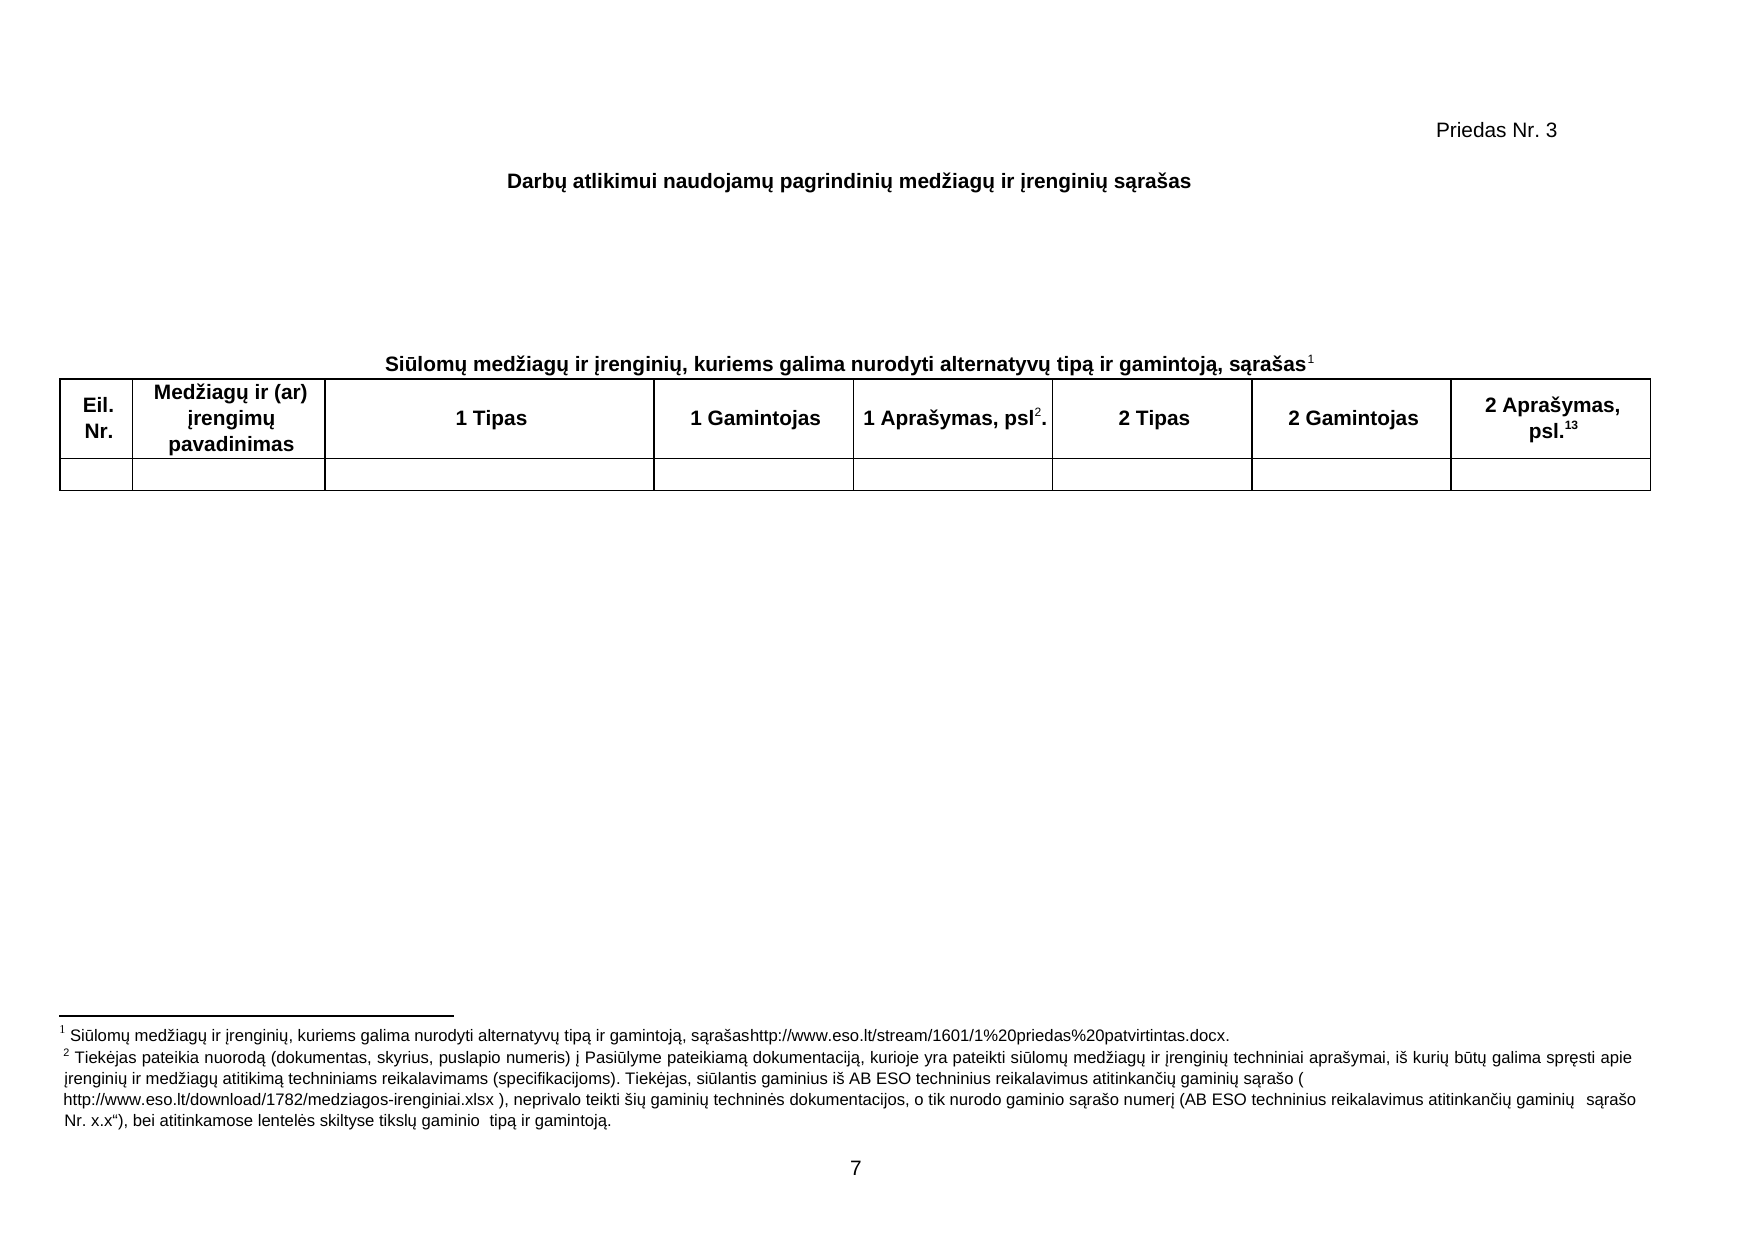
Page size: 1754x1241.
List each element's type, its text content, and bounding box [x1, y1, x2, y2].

table_header Medžiagų ir (ar) įrengimų pavadinimas [133, 380, 324, 457]
table_header 1 Aprašymas, psl. [854, 380, 1052, 457]
table_cell [655, 459, 853, 489]
text Siūlomų medžiagų ir įrenginių, kuriems galima nurodyti alternatyvų tipą ir gamintoją, sąrašas [63, 352, 1636, 376]
table_header 2 Tipas [1053, 380, 1251, 457]
table_cell [326, 459, 653, 489]
table_header 1 Tipas [326, 380, 653, 457]
table_cell [1253, 459, 1450, 489]
text Priedas Nr. 3 [59, 118, 1557, 142]
table_cell [133, 459, 324, 489]
text Darbų atlikimui naudojamų pagrindinių medžiagų ir įrenginių sąrašas [110, 169, 1589, 193]
table_cell [1053, 459, 1251, 489]
table_header 2 Aprašymas, psl.13 [1452, 380, 1650, 457]
table_cell [61, 459, 132, 489]
table_header 1 Gamintojas [655, 380, 853, 457]
table_cell [854, 459, 1052, 489]
table_header 2 Gamintojas [1253, 380, 1450, 457]
table_header Eil. Nr. [61, 380, 132, 457]
table_cell [1452, 459, 1650, 489]
